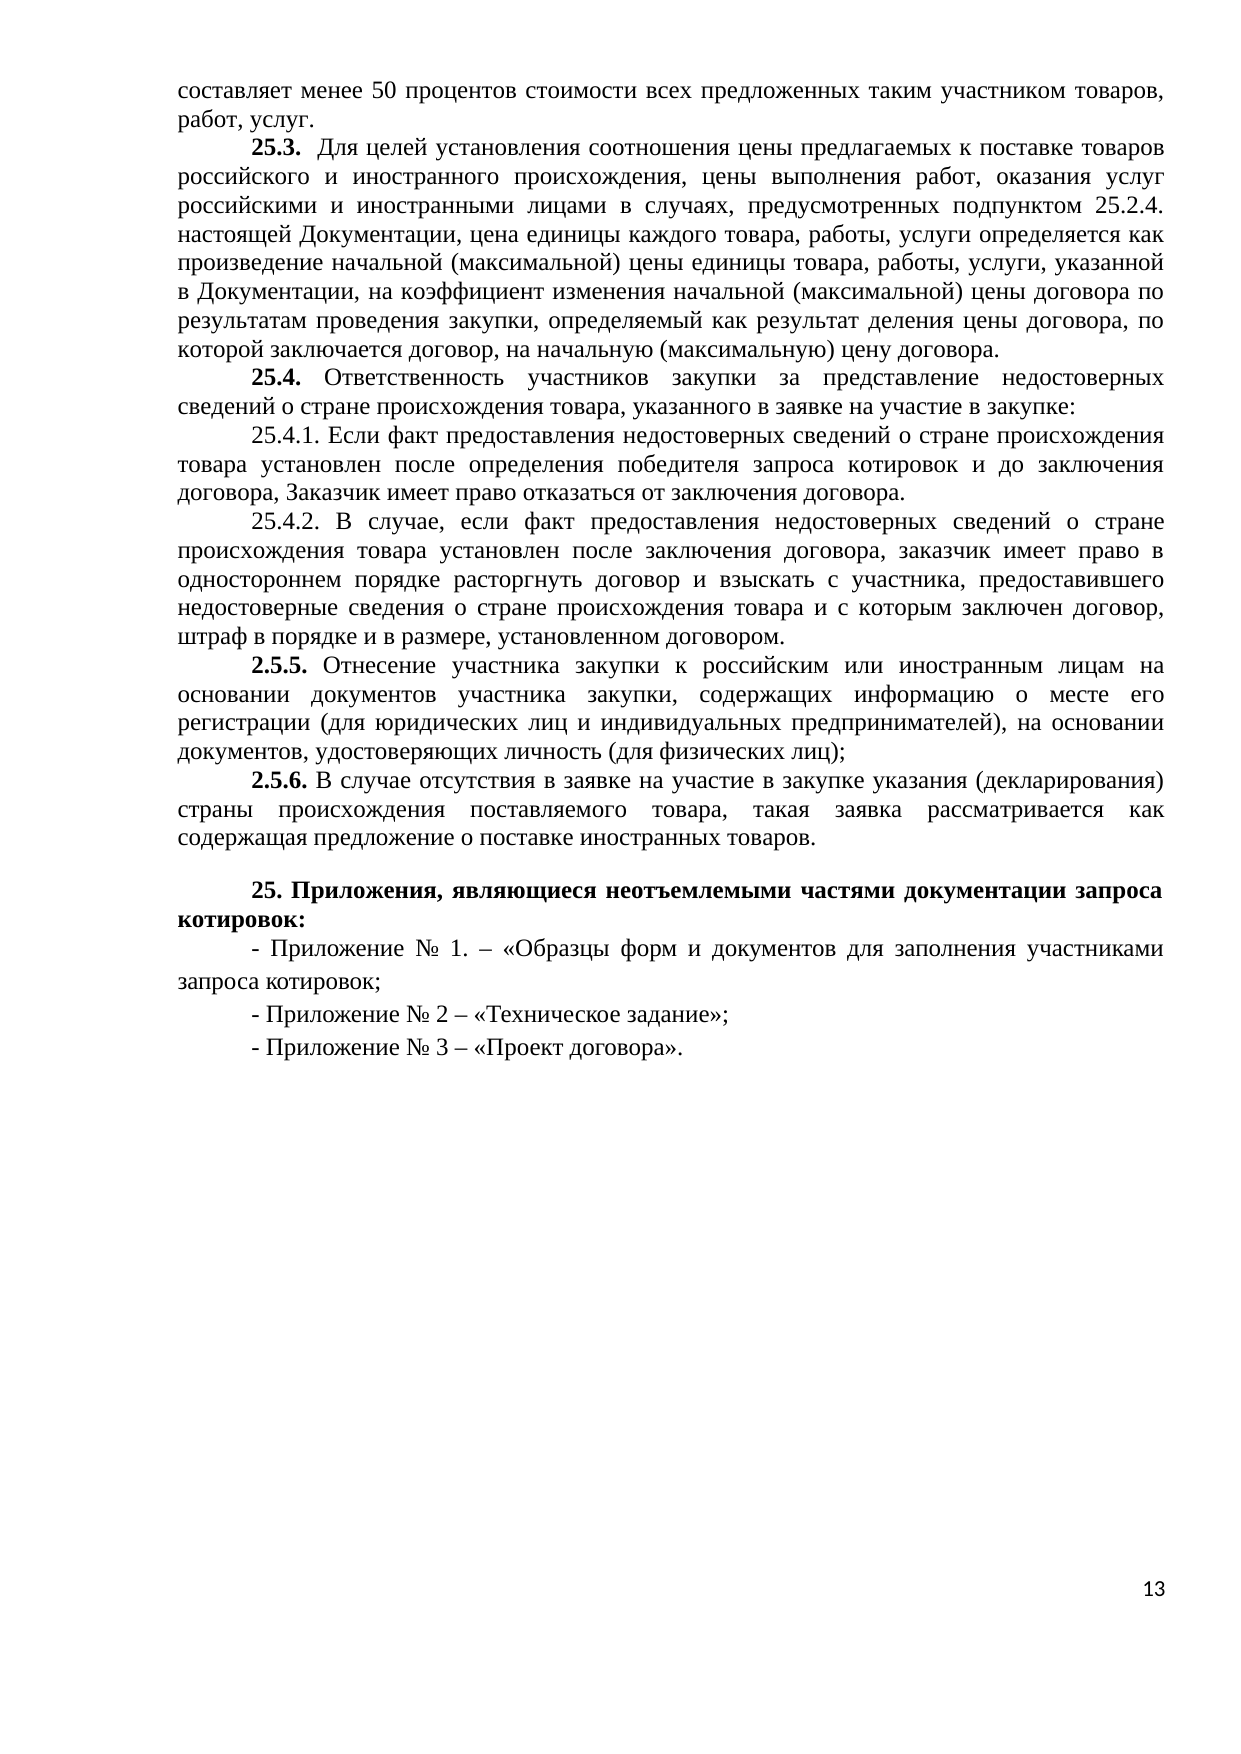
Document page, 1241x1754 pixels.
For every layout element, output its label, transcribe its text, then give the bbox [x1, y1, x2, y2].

text 25.4.2. В случае, если факт предоставления недостоверных сведений о стране происхождения товара установлен после заключения договора, заказчик имеет право в одностороннем порядке расторгнуть договор и взыскать с участника, предоставившего недостоверные сведения о стране происхождения товара и с которым заключен договор, штраф в порядке и в размере, установленном договором. [177, 506, 1165, 650]
text 25.4.1. Если факт предоставления недостоверных сведений о стране происхождения товара установлен после определения победителя запроса котировок и до заключения договора, Заказчик имеет право отказаться от заключения договора. [177, 420, 1165, 506]
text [177, 75, 1165, 132]
text 25.4. Ответственность участников закупки за представление недостоверных сведений о стране происхождения товара, указанного в заявке на участие в закупке: [177, 362, 1165, 420]
text 25.3. Для целей установления соотношения цены предлагаемых к поставке товаров российского и иностранного происхождения, цены выполнения работ, оказания услуг российскими и иностранными лицами в случаях, предусмотренных подпунктом 25.2.4. настоящей Документации, цена единицы каждого товара, работы, услуги определяется как произведение начальной (максимальной) цены единицы товара, работы, услуги, указанной в Документации, на коэффициент изменения начальной (максимальной) цены договора по результатам проведения закупки, определяемый как результат деления цены договора, по которой заключается договор, на начальную (максимальную) цену договора. [177, 132, 1165, 362]
text 25. Приложения, являющиеся неотъемлемыми частями документации запроса котировок: [177, 875, 1163, 933]
text 2.5.5. Отнесение участника закупки к российским или иностранным лицам на основании документов участника закупки, содержащих информацию о месте его регистрации (для юридических лиц и индивидуальных предпринимателей), на основании документов, удостоверяющих личность (для физических лиц); [177, 650, 1165, 765]
text - Приложение № 3 – «Проект договора». [177, 1032, 1165, 1061]
text 2.5.6. В случае отсутствия в заявке на участие в закупке указания (декларирования) страны происхождения поставляемого товара, такая заявка рассматривается как содержащая предложение о поставке иностранных товаров. [177, 765, 1165, 851]
text - Приложение № 2 – «Техническое задание»; [177, 999, 1165, 1028]
text - Приложение № 1. – «Образцы форм и документов для заполнения участниками запроса котировок; [177, 933, 1165, 994]
